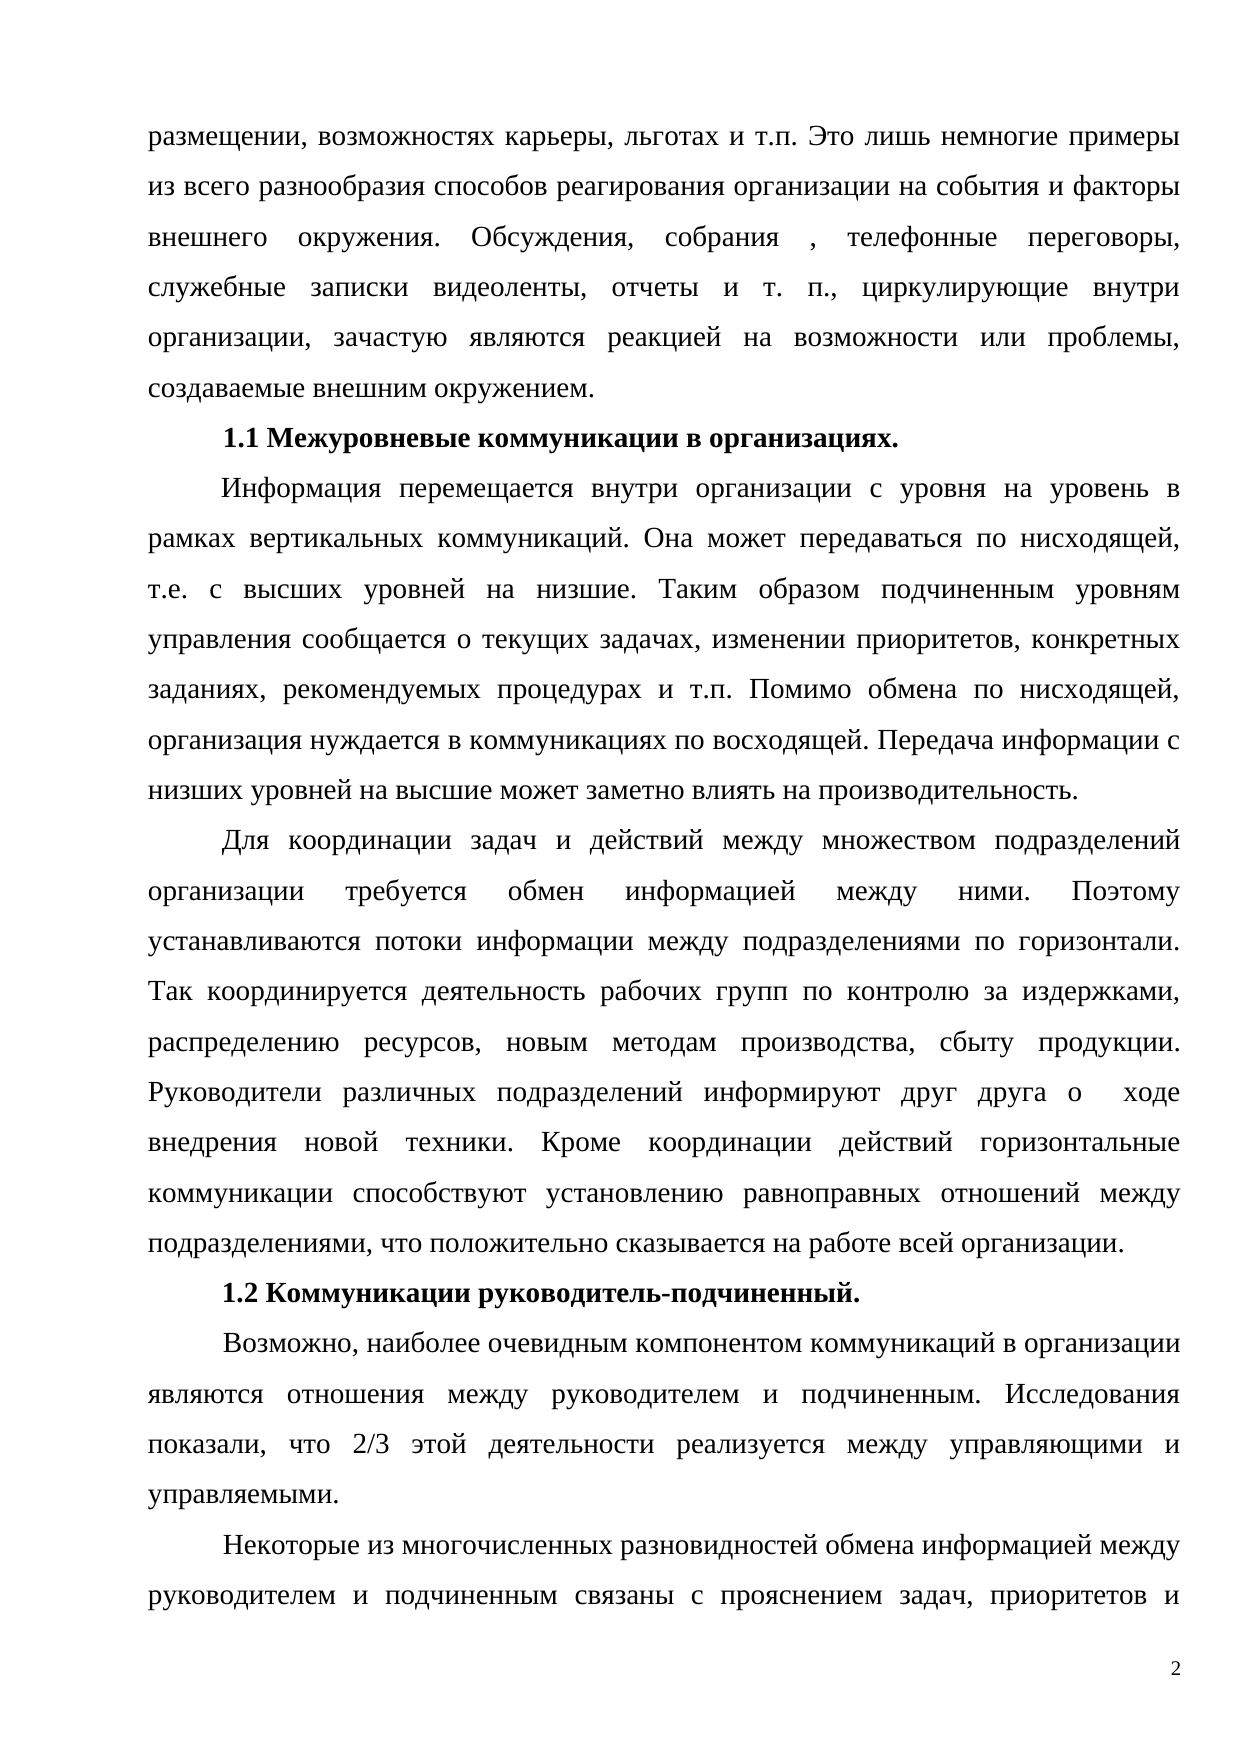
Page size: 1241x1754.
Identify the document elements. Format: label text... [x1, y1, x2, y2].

text Информация перемещается внутри организации с уровня на уровень в рамках вертикальных коммуникаций. Она может передаваться по нисходящей, т.е. с высших уровней на низшие. Таким образом подчиненным уровням управления сообщается о текущих задачах, изменении приоритетов, конкретных заданиях, рекомендуемых процедурах и т.п. Помимо обмена по нисходящей, организация нуждается в коммуникациях по восходящей. Передача информации с низших уровней на высшие может заметно влиять на производительность. [148, 470, 1181, 806]
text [148, 1527, 1181, 1611]
text 1.2 Коммуникации руководитель-подчиненный. [148, 1275, 1181, 1309]
text Для координации задач и действий между множеством подразделений организации требуется обмен информацией между ними. Поэтому устанавливаются потоки информации между подразделениями по горизонтали. Так координируется деятельность рабочих групп по контролю за издержками, распределению ресурсов, новым методам производства, сбыту продукции. Руководители различных подразделений информируют друг друга о ходе внедрения новой техники. Кроме координации действий горизонтальные коммуникации способствуют установлению равноправных отношений между подразделениями, что положительно сказывается на работе всей организации. [148, 822, 1181, 1258]
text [148, 118, 1181, 403]
text 1.1 Межуровневые коммуникации в организациях. [148, 420, 1181, 453]
text Возможно, наиболее очевидным компонентом коммуникаций в организации являются отношения между руководителем и подчиненным. Исследования показали, что 2/3 этой деятельности реализуется между управляющими и управляемыми. [148, 1326, 1181, 1510]
